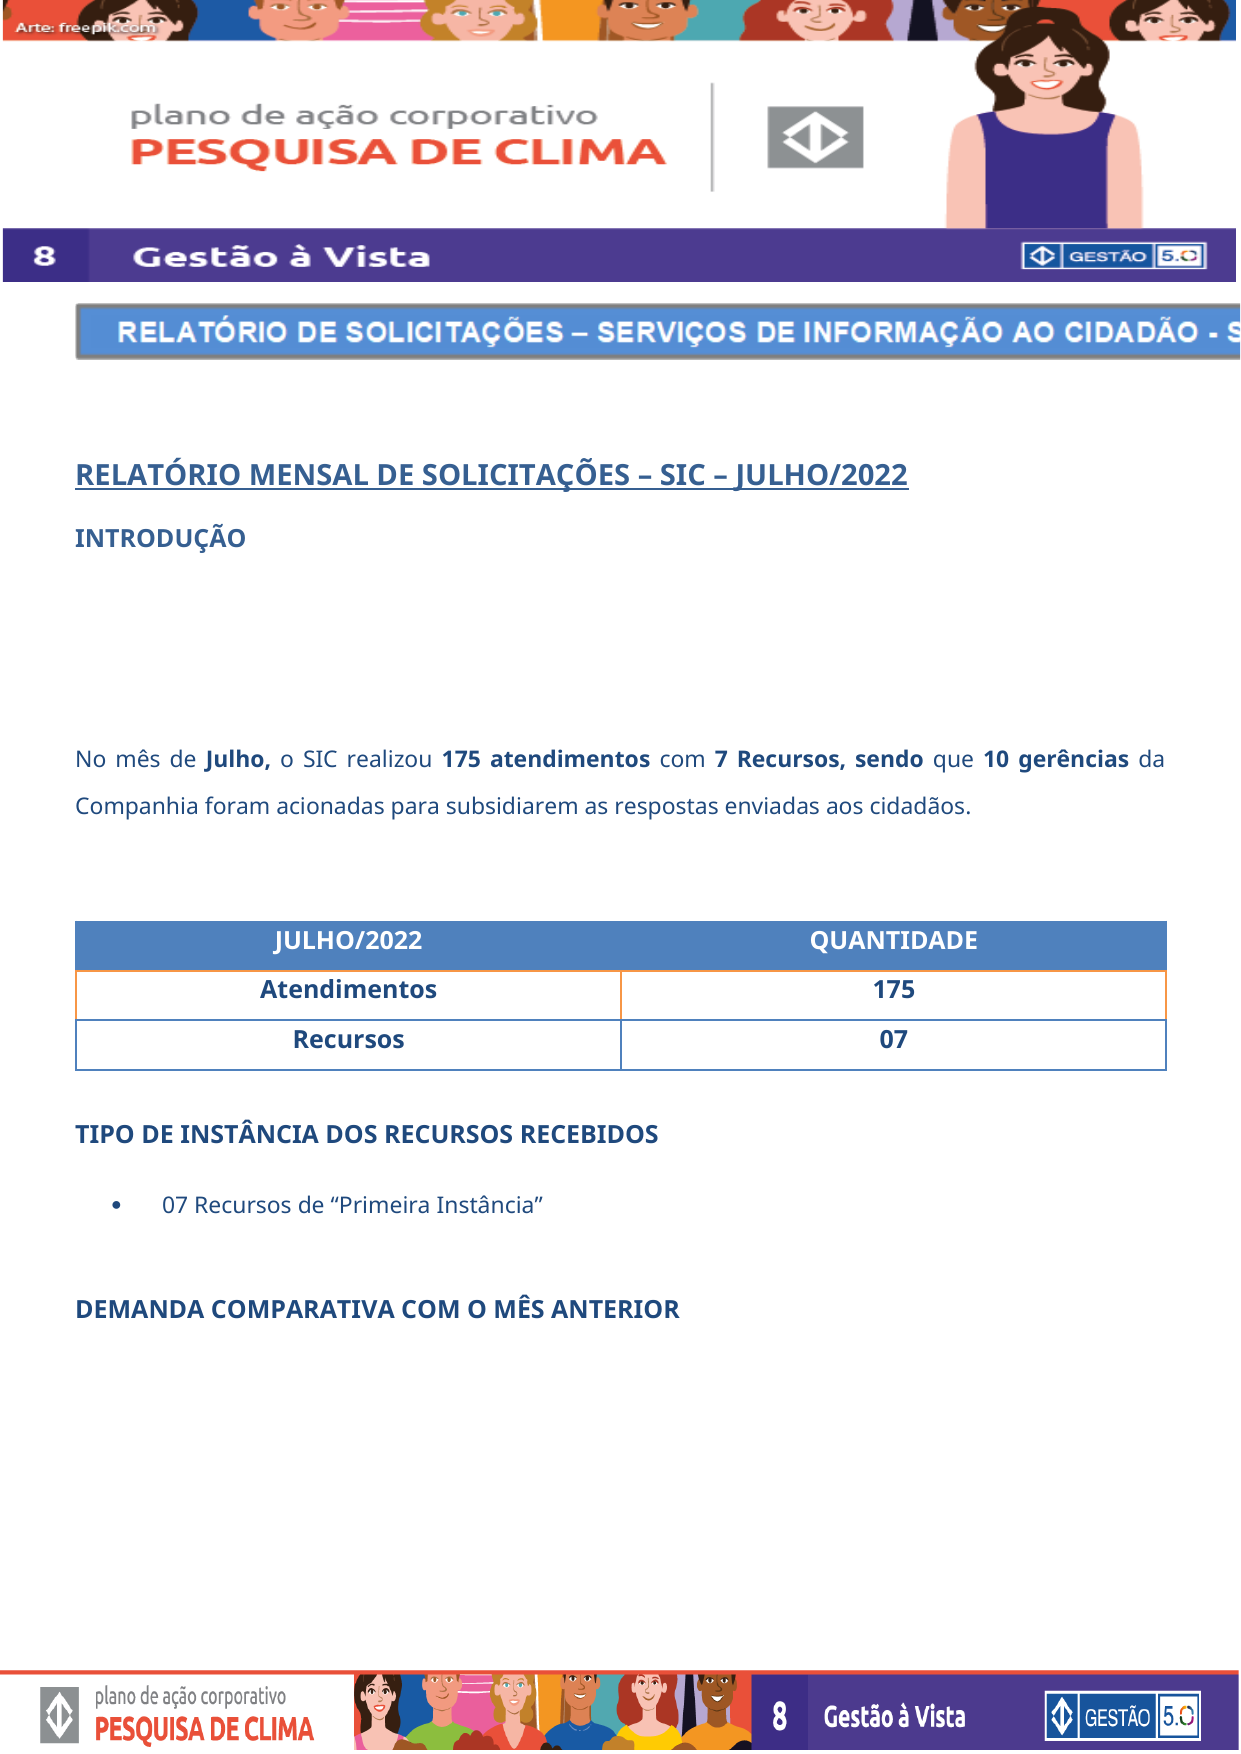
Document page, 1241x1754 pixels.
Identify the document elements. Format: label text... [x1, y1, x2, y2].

table_header QUANTIDADE [622, 923, 1165, 970]
table_cell Recursos [77, 1021, 620, 1068]
text INTRODUÇÃO [75, 521, 1165, 555]
table_cell 07 [622, 1021, 1165, 1068]
text RELATÓRIO MENSAL DE SOLICITAÇÕES – SIC – JULHO/2022 [75, 454, 1165, 494]
table_cell Atendimentos [77, 972, 620, 1019]
table_cell 175 [622, 972, 1165, 1019]
picture [1, 0, 1236, 282]
table_header JULHO/2022 [77, 923, 620, 970]
picture [75, 303, 1241, 363]
text DEMANDA COMPARATIVA COM O MÊS ANTERIOR [75, 1292, 1165, 1326]
text No mês de Julho, o SIC realizou 175 atendimentos com 7 Recursos, sendo que 10 gerências da Companhia foram acionadas para subsidiarem as respostas enviadas aos cidadãos. [75, 592, 1165, 821]
text TIPO DE INSTÂNCIA DOS RECURSOS RECEBIDOS [75, 1117, 1165, 1151]
list 07 Recursos de “Primeira Instância” [112, 1189, 1165, 1220]
picture [0, 1670, 1239, 1750]
